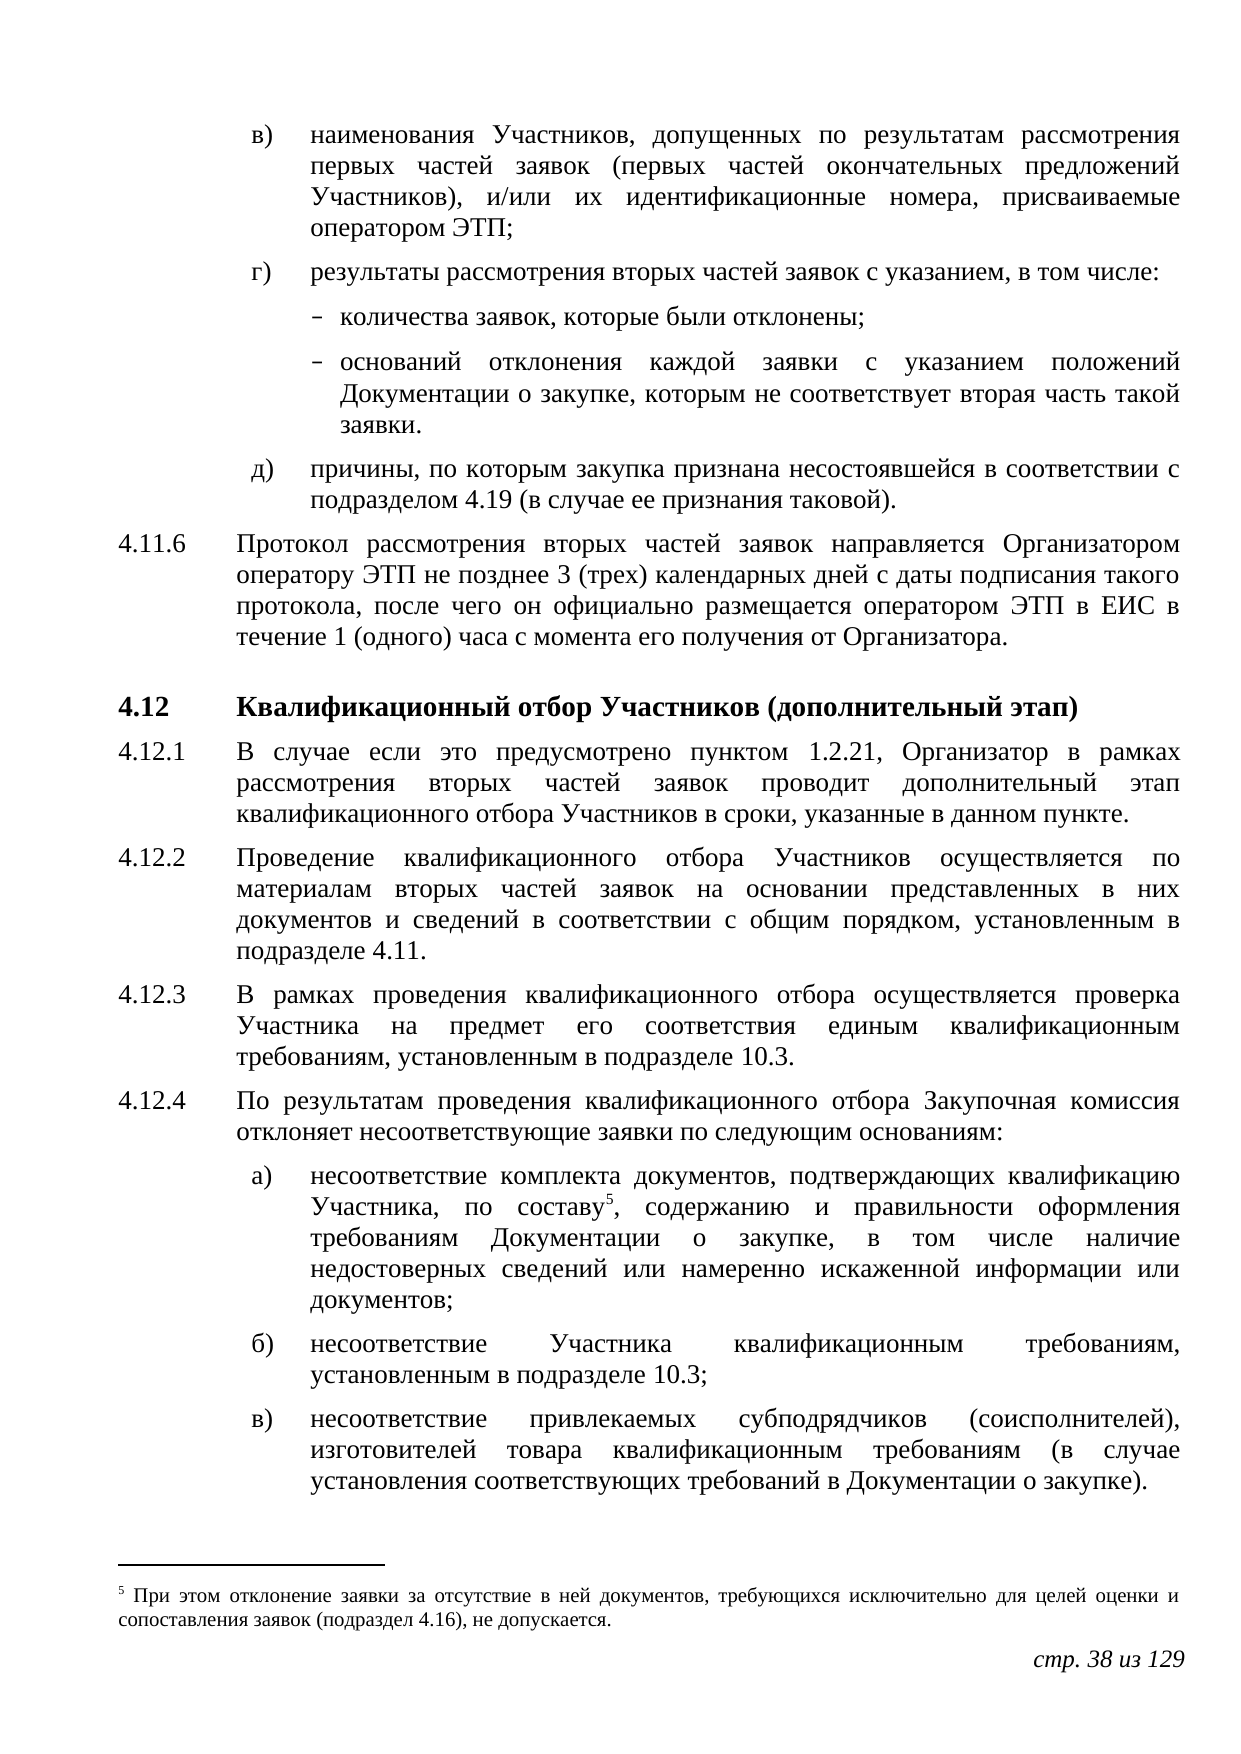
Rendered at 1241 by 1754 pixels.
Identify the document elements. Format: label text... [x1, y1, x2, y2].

subtitle Квалификационный отбор Участников (дополнительный этап) [118, 689, 1181, 723]
list результаты рассмотрения вторых частей заявок с указанием, в том числе: [251, 255, 1181, 286]
list количества заявок, которые были отклонены; [310, 299, 1181, 332]
text В случае если это предусмотрено пунктом 1.2.21, Организатор в рамках рассмотрения вторых частей заявок проводит дополнительный этап квалификационного отбора Участников в сроки, указанные в данном пункте. [118, 735, 1181, 828]
text По результатам проведения квалификационного отбора Закупочная комиссия отклоняет несоответствующие заявки по следующим основаниям: [118, 1084, 1181, 1146]
text несоответствие комплекта документов, подтверждающих квалификацию Участника, по составу, содержанию и правильности оформления требованиям Документации о закупке, в том числе наличие недостоверных сведений или намеренно искаженной информации или документов; [251, 1159, 1181, 1314]
list причины, по которым закупка признана несостоявшейся в соответствии с подразделом 4.19 (в случае ее признания таковой). [251, 452, 1181, 514]
list оснований отклонения каждой заявки с указанием положений Документации о закупке, которым не соответствует вторая часть такой заявки. [310, 344, 1181, 440]
text несоответствие привлекаемых субподрядчиков (соисполнителей), изготовителей товара квалификационным требованиям (в случае установления соответствующих требований в Документации о закупке). [251, 1402, 1181, 1495]
text несоответствие Участника квалификационным требованиям, установленным в подразделе 10.3; [251, 1327, 1181, 1389]
text Протокол рассмотрения вторых частей заявок направляется Организатором оператору ЭТП не позднее 3 (трех) календарных дней с даты подписания такого протокола, после чего он официально размещается оператором ЭТП в ЕИС в течение 1 (одного) часа с момента его получения от Организатора. [118, 527, 1181, 652]
text В рамках проведения квалификационного отбора осуществляется проверка Участника на предмет его соответствия единым квалификационным требованиям, установленным в подразделе 10.3. [118, 978, 1181, 1072]
text Проведение квалификационного отбора Участников осуществляется по материалам вторых частей заявок на основании представленных в них документов и сведений в соответствии с общим порядком, установленным в подразделе 4.11. [118, 841, 1181, 966]
list наименования Участников, допущенных по результатам рассмотрения первых частей заявок (первых частей окончательных предложений Участников), и/или их идентификационные номера, присваиваемые оператором ЭТП; [251, 118, 1181, 243]
